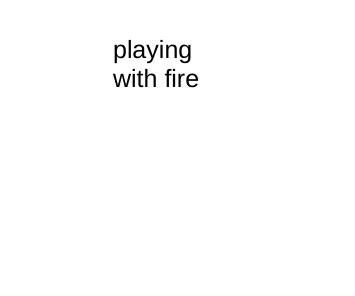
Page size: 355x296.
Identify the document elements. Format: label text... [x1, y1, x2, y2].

text playing with fire [113, 35, 242, 93]
